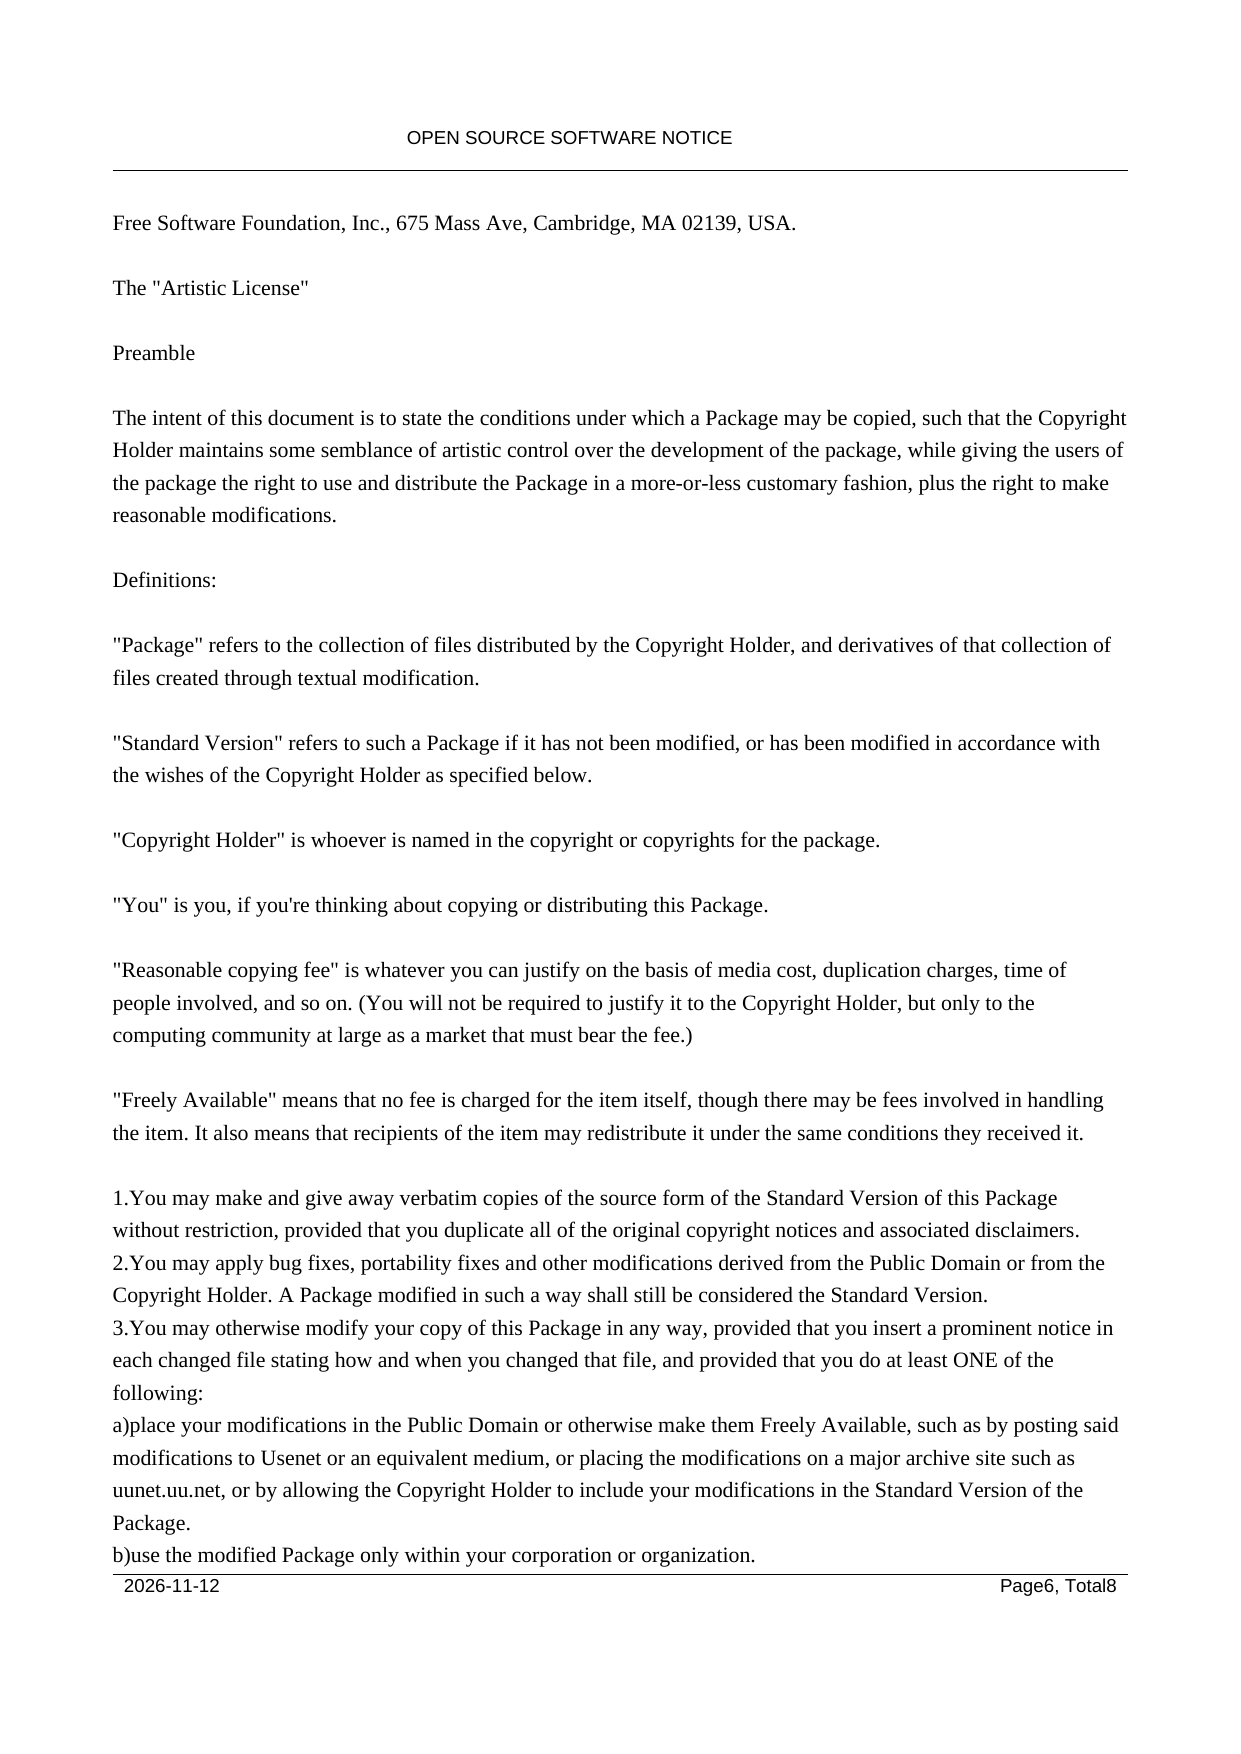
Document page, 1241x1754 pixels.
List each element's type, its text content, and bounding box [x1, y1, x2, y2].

text "Freely Available" means that no fee is charged for the item itself, though there may be fees involved in handling the item. It also means that recipients of the item may redistribute it under the same conditions they received it. [112, 1084, 1128, 1149]
text "Reasonable copying fee" is whatever you can justify on the basis of media cost, duplication charges, time of people involved, and so on. (You will not be required to justify it to the Copyright Holder, but only to the computing community at large as a market that must bear the fee.) [112, 954, 1128, 1051]
text The intent of this document is to state the conditions under which a Package may be copied, such that the Copyright Holder maintains some semblance of artistic control over the development of the package, while giving the users of the package the right to use and distribute the Package in a more-or-less customary fashion, plus the right to make reasonable modifications. [112, 401, 1128, 531]
text "Copyright Holder" is whoever is named in the copyright or copyrights for the package. [112, 824, 1128, 856]
text "You" is you, if you're thinking about copying or distributing this Package. [112, 889, 1128, 921]
text "Standard Version" refers to such a Package if it has not been modified, or has been modified in accordance with the wishes of the Copyright Holder as specified below. [112, 726, 1128, 791]
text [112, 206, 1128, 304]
text "Package" refers to the collection of files distributed by the Copyright Holder, and derivatives of that collection of files created through textual modification. [112, 629, 1128, 694]
text 3.You may otherwise modify your copy of this Package in any way, provided that you insert a prominent notice in each changed file stating how and when you changed that file, and provided that you do at least ONE of the following: [112, 1311, 1128, 1409]
text b)use the modified Package only within your corporation or organization. [112, 1539, 1128, 1571]
text Preamble [112, 336, 1128, 369]
text a)place your modifications in the Public Domain or otherwise make them Freely Available, such as by posting said modifications to Usenet or an equivalent medium, or placing the modifications on a major archive site such as uunet.uu.net, or by allowing the Copyright Holder to include your modifications in the Standard Version of the Package. [112, 1409, 1128, 1539]
text 1.You may make and give away verbatim copies of the source form of the Standard Version of this Package without restriction, provided that you duplicate all of the original copyright notices and associated disclaimers. [112, 1181, 1128, 1246]
text 2.You may apply bug fixes, portability fixes and other modifications derived from the Public Domain or from the Copyright Holder. A Package modified in such a way shall still be considered the Standard Version. [112, 1246, 1128, 1311]
text Definitions: [112, 564, 1128, 596]
